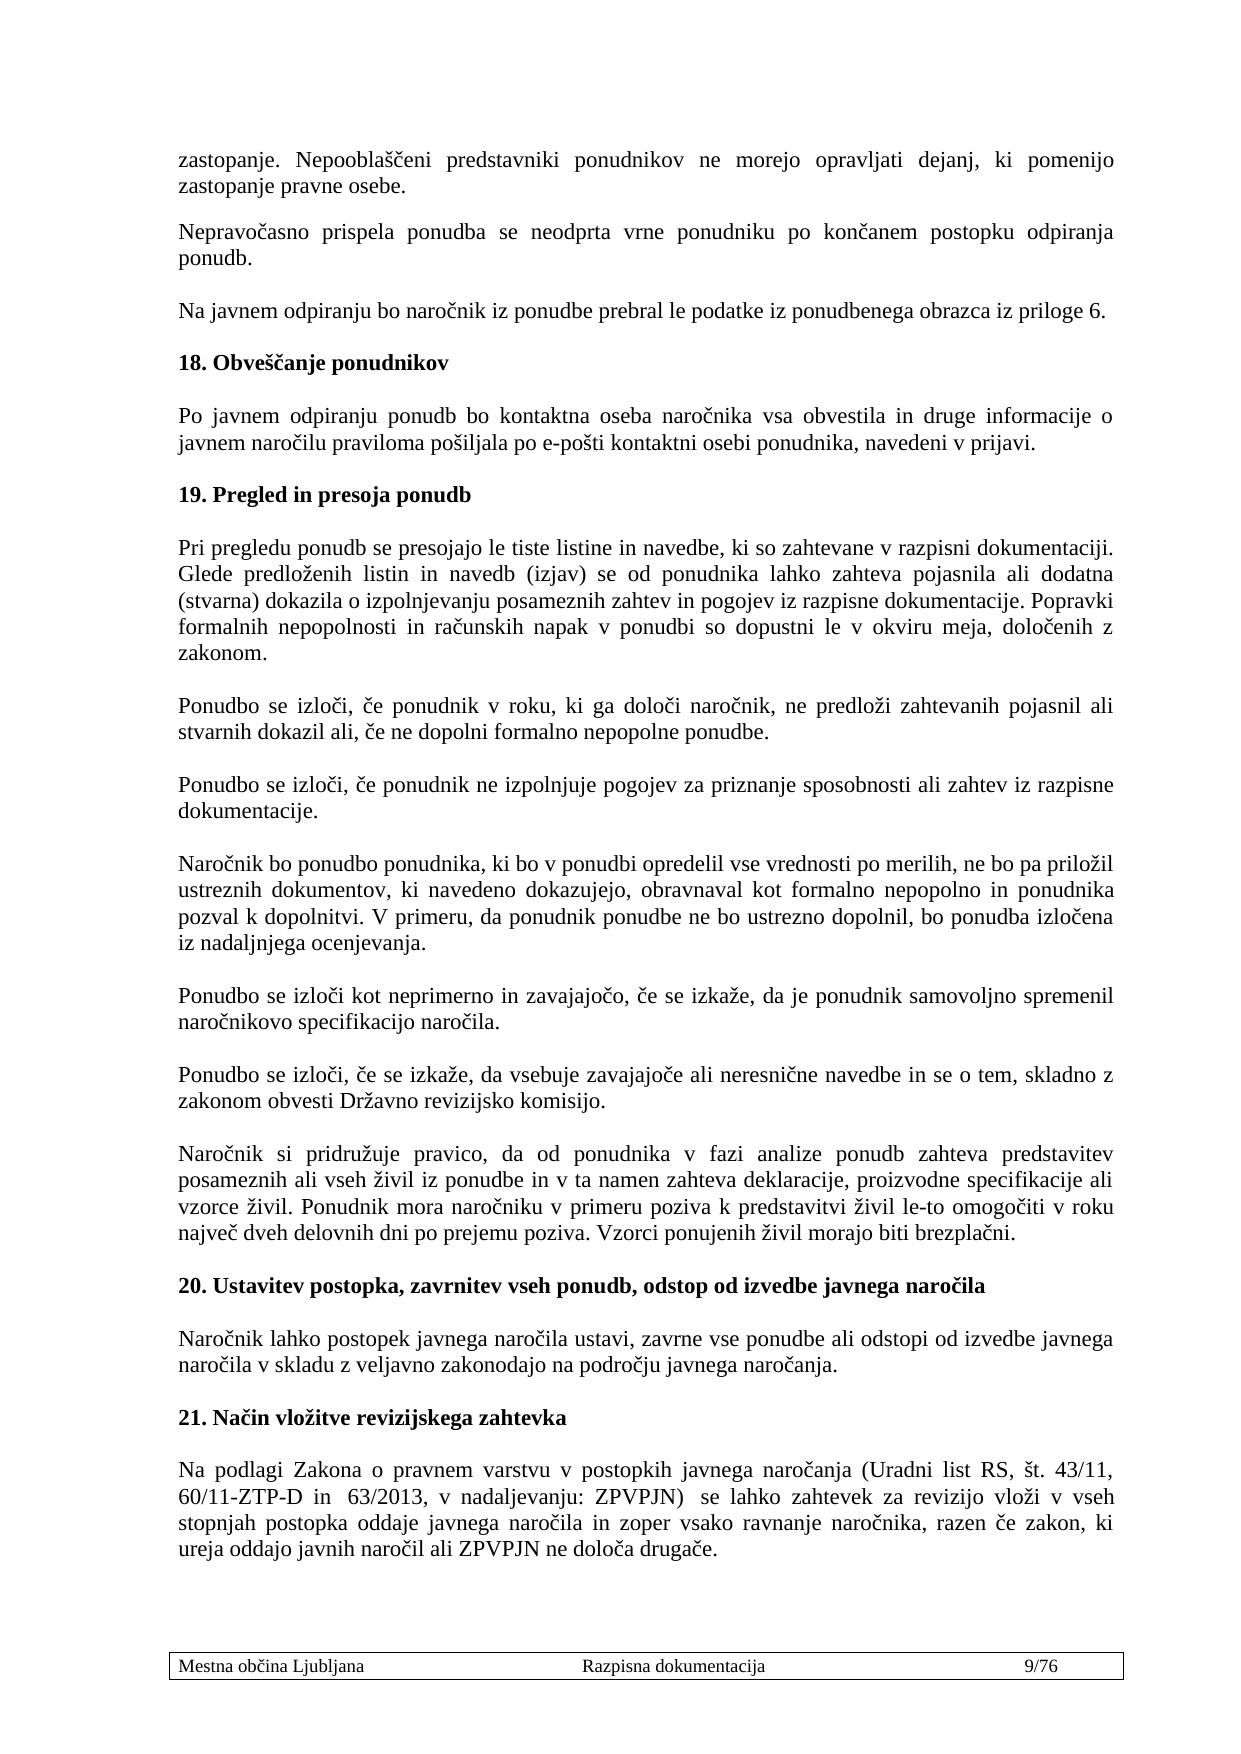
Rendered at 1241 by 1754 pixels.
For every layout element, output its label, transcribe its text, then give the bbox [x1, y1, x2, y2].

list 19. Pregled in presoja ponudb [178, 481, 1115, 508]
text Pri pregledu ponudb se presojajo le tiste listine in navedbe, ki so zahtevane v razpisni dokumentaciji. Glede predloženih listin in navedb (izjav) se od ponudnika lahko zahteva pojasnila ali dodatna (stvarna) dokazila o izpolnjevanju posameznih zahtev in pogojev iz razpisne dokumentacije. Popravki formalnih nepopolnosti in računskih napak v ponudbi so dopustni le v okviru meja, določenih z zakonom. [178, 534, 1115, 666]
text 18. Obveščanje ponudnikov [178, 349, 1115, 376]
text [178, 146, 1115, 198]
text Na podlagi Zakona o pravnem varstvu v postopkih javnega naročanja (Uradni list RS, št. 43/11, 60/11-ZTP-D in 63/2013, v nadaljevanju: ZPVPJN) se lahko zahtevek za revizijo vloži v vseh stopnjah postopka oddaje javnega naročila in zoper vsako ravnanje naročnika, razen če zakon, ki ureja oddajo javnih naročil ali ZPVPJN ne določa drugače. [178, 1456, 1115, 1562]
text Na javnem odpiranju bo naročnik iz ponudbe prebral le podatke iz ponudbenega obrazca iz priloge 6. [178, 297, 1115, 323]
text Naročnik bo ponudbo ponudnika, ki bo v ponudbi opredelil vse vrednosti po merilih, ne bo pa priložil ustreznih dokumentov, ki navedeno dokazujejo, obravnaval kot formalno nepopolno in ponudnika pozval k dopolnitvi. V primeru, da ponudnik ponudbe ne bo ustrezno dopolnil, bo ponudba izločena iz nadaljnjega ocenjevanja. [178, 850, 1115, 956]
text Ponudbo se izloči, če ponudnik v roku, ki ga določi naročnik, ne predloži zahtevanih pojasnil ali stvarnih dokazil ali, če ne dopolni formalno nepopolne ponudbe. [178, 692, 1115, 745]
text Naročnik si pridružuje pravico, da od ponudnika v fazi analize ponudb zahteva predstavitev posameznih ali vseh živil iz ponudbe in v ta namen zahteva deklaracije, proizvodne specifikacije ali vzorce živil. Ponudnik mora naročniku v primeru poziva k predstavitvi živil le-to omogočiti v roku največ dveh delovnih dni po prejemu poziva. Vzorci ponujenih živil morajo biti brezplačni. [178, 1140, 1115, 1246]
list 21. Način vložitve revizijskega zahtevka [178, 1404, 1115, 1430]
list 20. Ustavitev postopka, zavrnitev vseh ponudb, odstop od izvedbe javnega naročila [178, 1272, 1115, 1298]
text Ponudbo se izloči, če ponudnik ne izpolnjuje pogojev za priznanje sposobnosti ali zahtev iz razpisne dokumentacije. [178, 771, 1115, 824]
text Naročnik lahko postopek javnega naročila ustavi, zavrne vse ponudbe ali odstopi od izvedbe javnega naročila v skladu z veljavno zakonodajo na področju javnega naročanja. [178, 1324, 1115, 1377]
text Ponudbo se izloči, če se izkaže, da vsebuje zavajajoče ali neresnične navedbe in se o tem, skladno z zakonom obvesti Državno revizijsko komisijo. [178, 1061, 1115, 1114]
text Ponudbo se izloči kot neprimerno in zavajajočo, če se izkaže, da je ponudnik samovoljno spremenil naročnikovo specifikacijo naročila. [178, 982, 1115, 1035]
text Po javnem odpiranju ponudb bo kontaktna oseba naročnika vsa obvestila in druge informacije o javnem naročilu praviloma pošiljala po e-pošti kontaktni osebi ponudnika, navedeni v prijavi. [178, 402, 1115, 455]
text Nepravočasno prispela ponudba se neodprta vrne ponudniku po končanem postopku odpiranja ponudb. [178, 218, 1115, 270]
